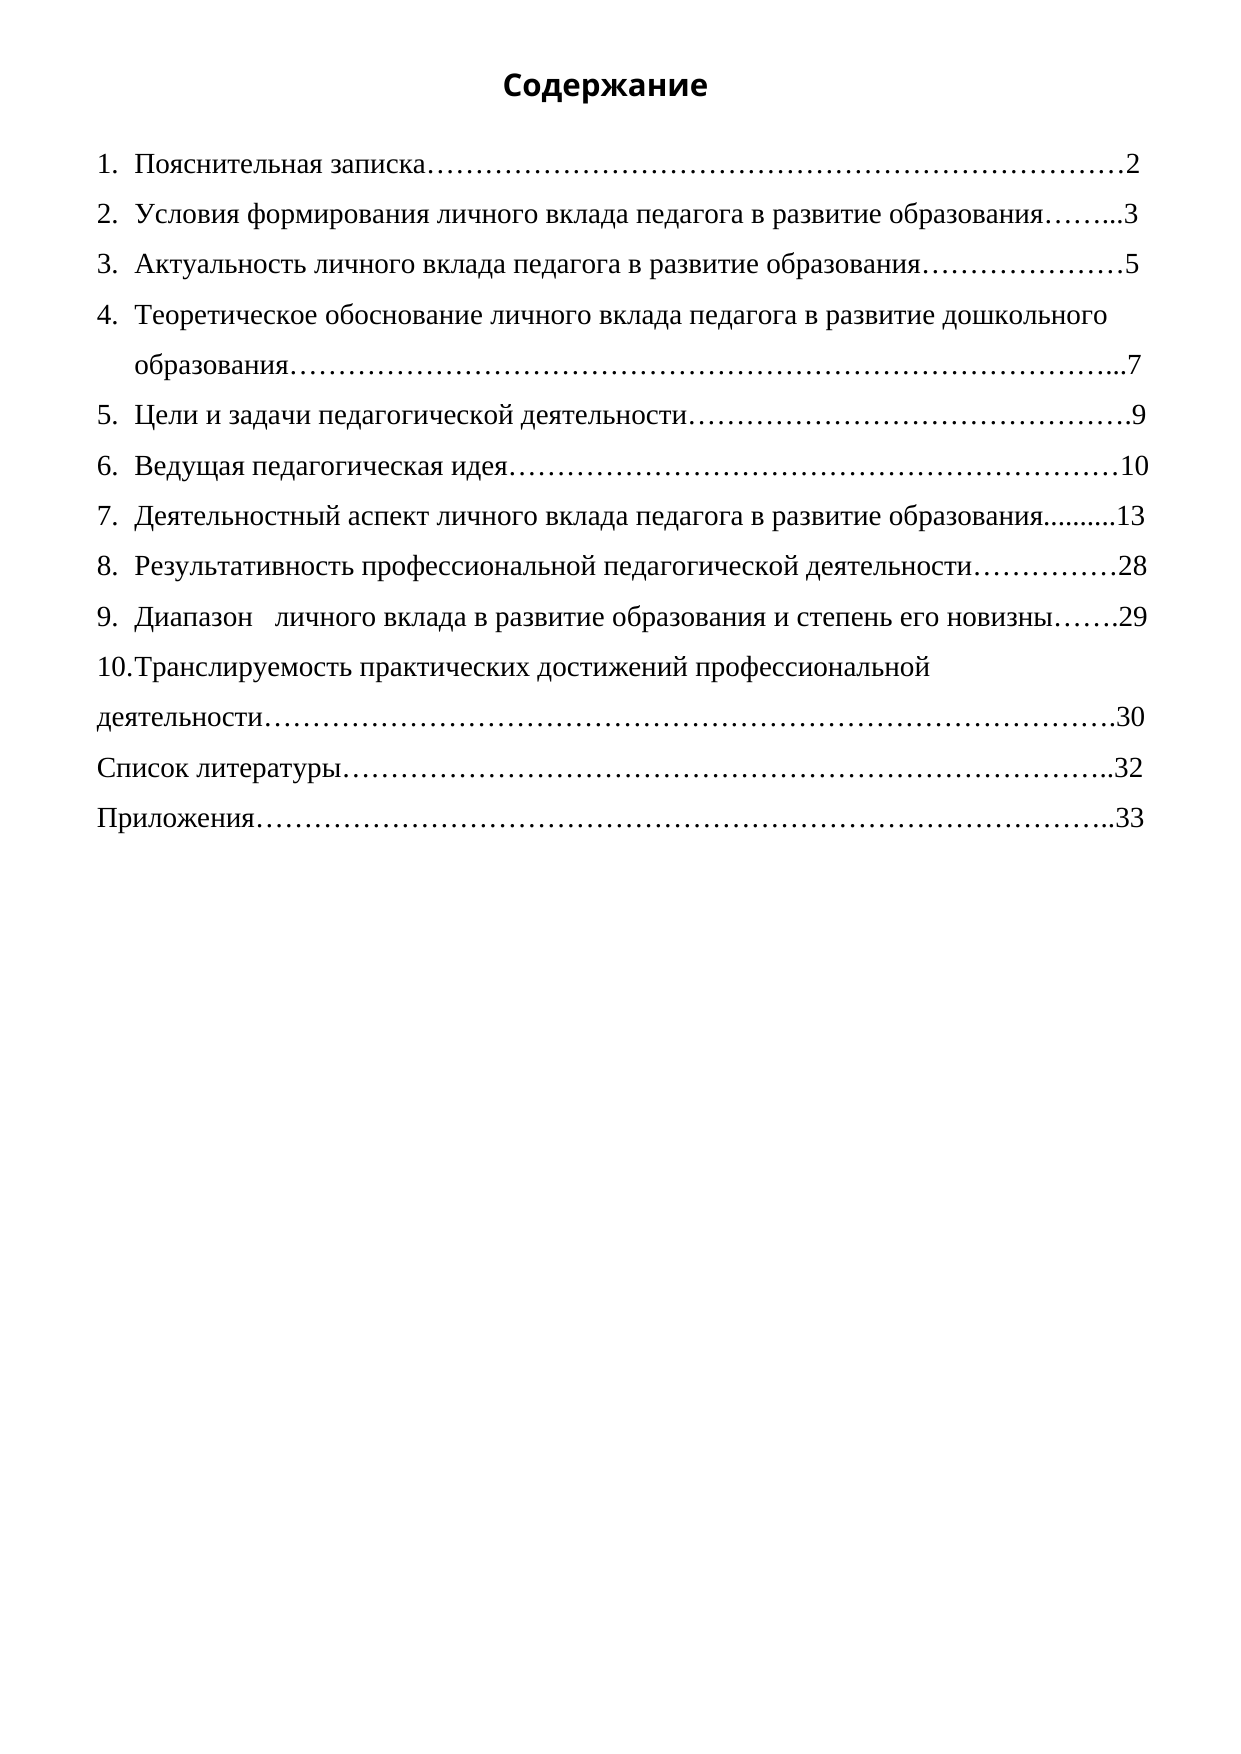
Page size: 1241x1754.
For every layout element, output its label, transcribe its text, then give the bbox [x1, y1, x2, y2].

list Ведущая педагогическая идея………………………………………………………10 [97, 448, 1152, 481]
list Теоретическое обоснование личного вклада педагога в развитие дошкольного образования…………………………………………………………………………...7 [97, 297, 1152, 381]
text Содержание [59, 59, 1152, 106]
list Диапазон личного вклада в развитие образования и степень его новизны…….29 [97, 599, 1152, 632]
text деятельности…………………………………………………………………………….30 [97, 699, 1152, 733]
list Условия формирования личного вклада педагога в развитие образования……...3 [97, 196, 1152, 230]
list Транслируемость практических достижений профессиональной [97, 649, 1152, 683]
list Пояснительная записка………………………………………………………………2 [97, 146, 1152, 179]
text Список литературы……………………………………………………………………..32 [97, 750, 1152, 783]
list Результативность профессиональной педагогической деятельности……………28 [97, 548, 1152, 582]
list Актуальность личного вклада педагога в развитие образования…………………5 [97, 247, 1152, 280]
list Деятельностный аспект личного вклада педагога в развитие образования..........13 [97, 498, 1152, 532]
text Приложения……………………………………………………………………………..33 [97, 800, 1152, 833]
list Цели и задачи педагогической деятельности……………………………………….9 [97, 397, 1152, 431]
